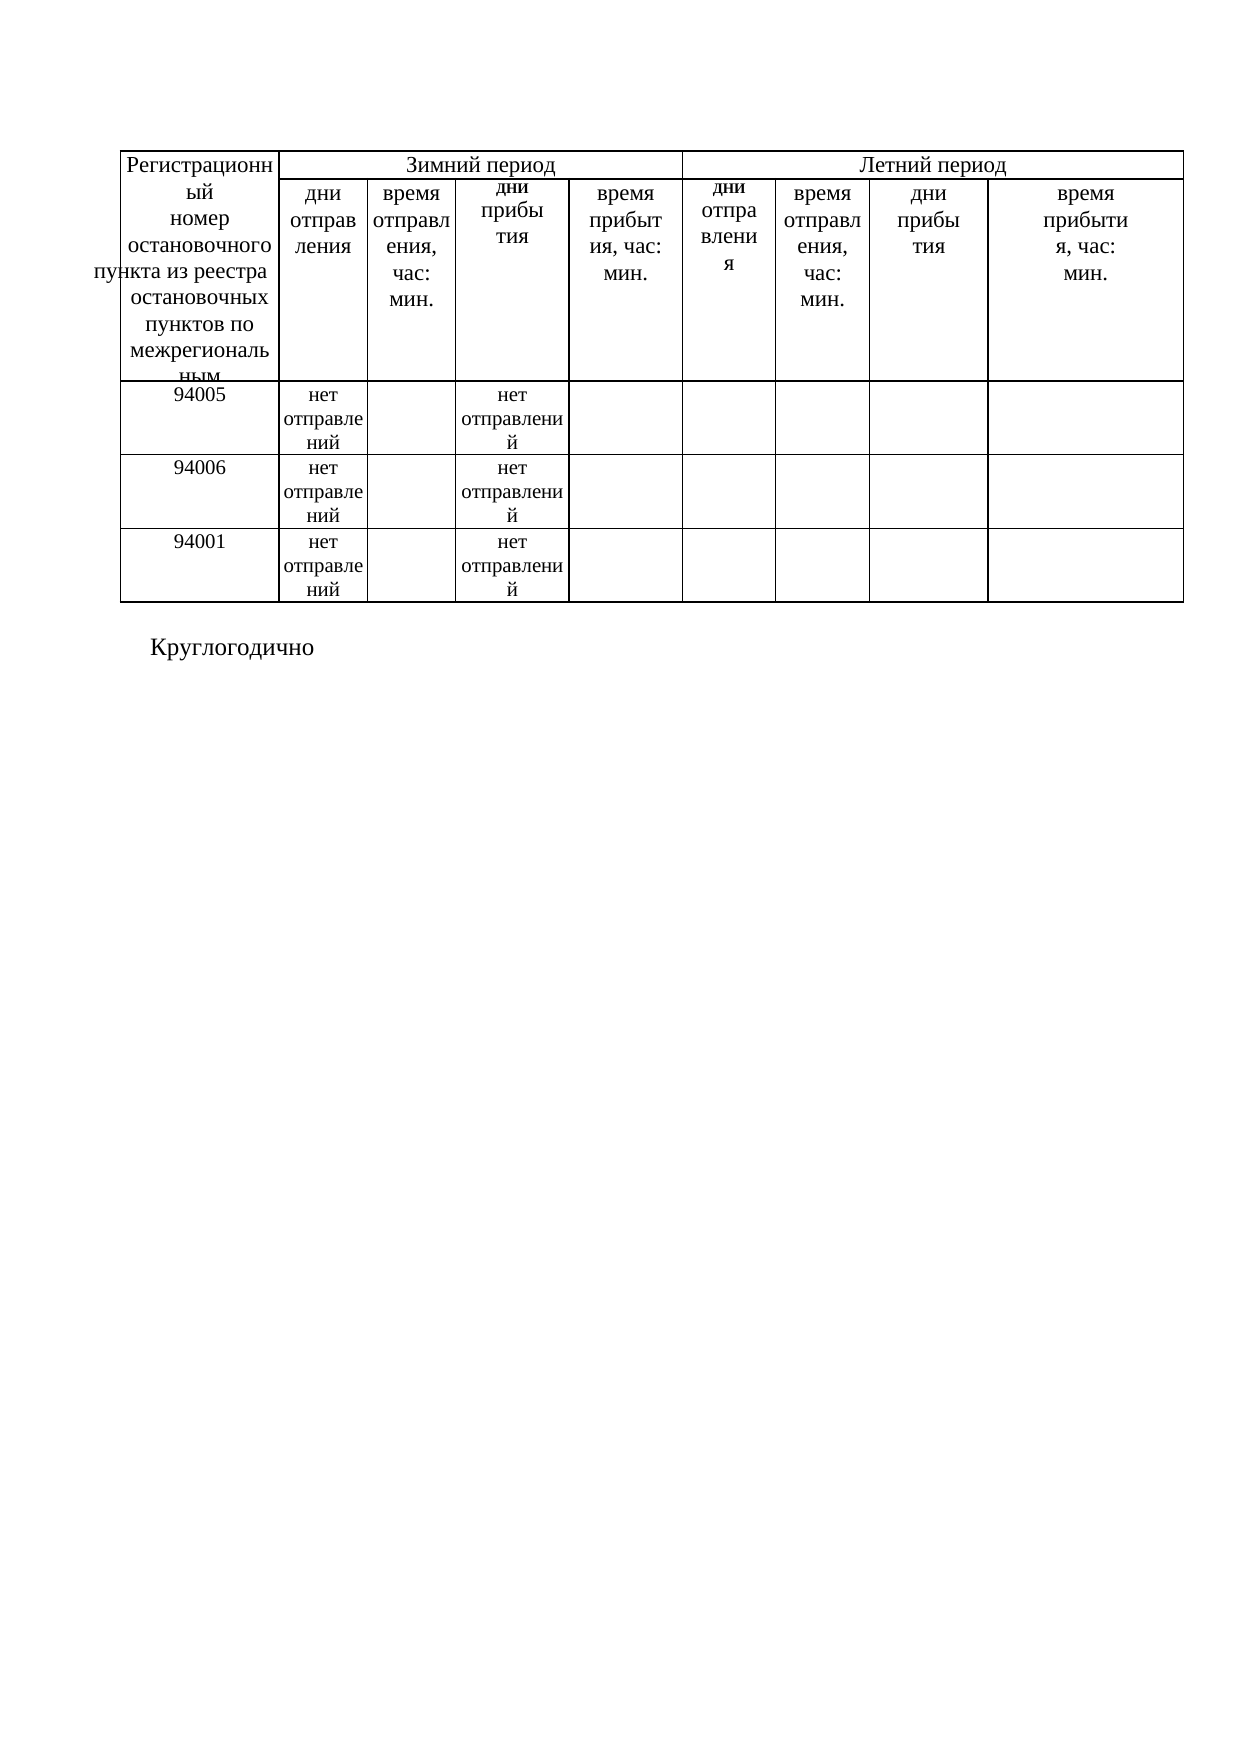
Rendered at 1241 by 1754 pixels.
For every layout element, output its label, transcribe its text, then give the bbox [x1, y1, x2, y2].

table_cell нет отправлений [280, 455, 367, 527]
table_cell время отправл ения, час: мин. [368, 180, 455, 380]
table_cell нет отправлений [280, 382, 367, 454]
table_cell [989, 455, 1183, 527]
table_cell время прибыти я, час: мин. [989, 180, 1183, 380]
table_cell [683, 455, 775, 527]
table_cell время прибыт ия, час: мин. [570, 180, 682, 380]
table_cell [870, 382, 987, 454]
table_cell [570, 382, 682, 454]
text Круглогодично [150, 632, 1090, 660]
table_cell ДНИ прибы тия [456, 180, 568, 380]
table_cell [989, 382, 1183, 454]
table_cell время отправл ения, час: мин. [776, 180, 869, 380]
table_cell [776, 529, 869, 601]
table_cell [989, 529, 1183, 601]
table_cell [570, 455, 682, 527]
table_cell нет отправлений [456, 382, 568, 454]
table_cell [368, 529, 455, 601]
table_cell дни отправ ления [280, 180, 367, 380]
table_cell 94005 [121, 382, 278, 454]
table_cell [776, 382, 869, 454]
table_header Регистрационный номер остановочного пункта из реестра остановочных пунктов по межрегиональным маршрутам регулярных перевозок [121, 152, 278, 380]
table_cell дни прибы тия [870, 180, 987, 380]
table_cell 94006 [121, 455, 278, 527]
table_header Летний период [683, 152, 1183, 178]
table_cell [570, 529, 682, 601]
table_cell [368, 382, 455, 454]
table_cell [683, 529, 775, 601]
table_cell нет отправлений [456, 529, 568, 601]
table_cell ДНИ отпра влени я [683, 180, 775, 380]
table_cell [368, 455, 455, 527]
table_header Зимний период [280, 152, 682, 178]
table_cell нет отправлений [456, 455, 568, 527]
table_cell [870, 455, 987, 527]
table_cell нет отправлений [280, 529, 367, 601]
table_cell [776, 455, 869, 527]
table_cell [870, 529, 987, 601]
table_cell 94001 [121, 529, 278, 601]
table_cell [683, 382, 775, 454]
